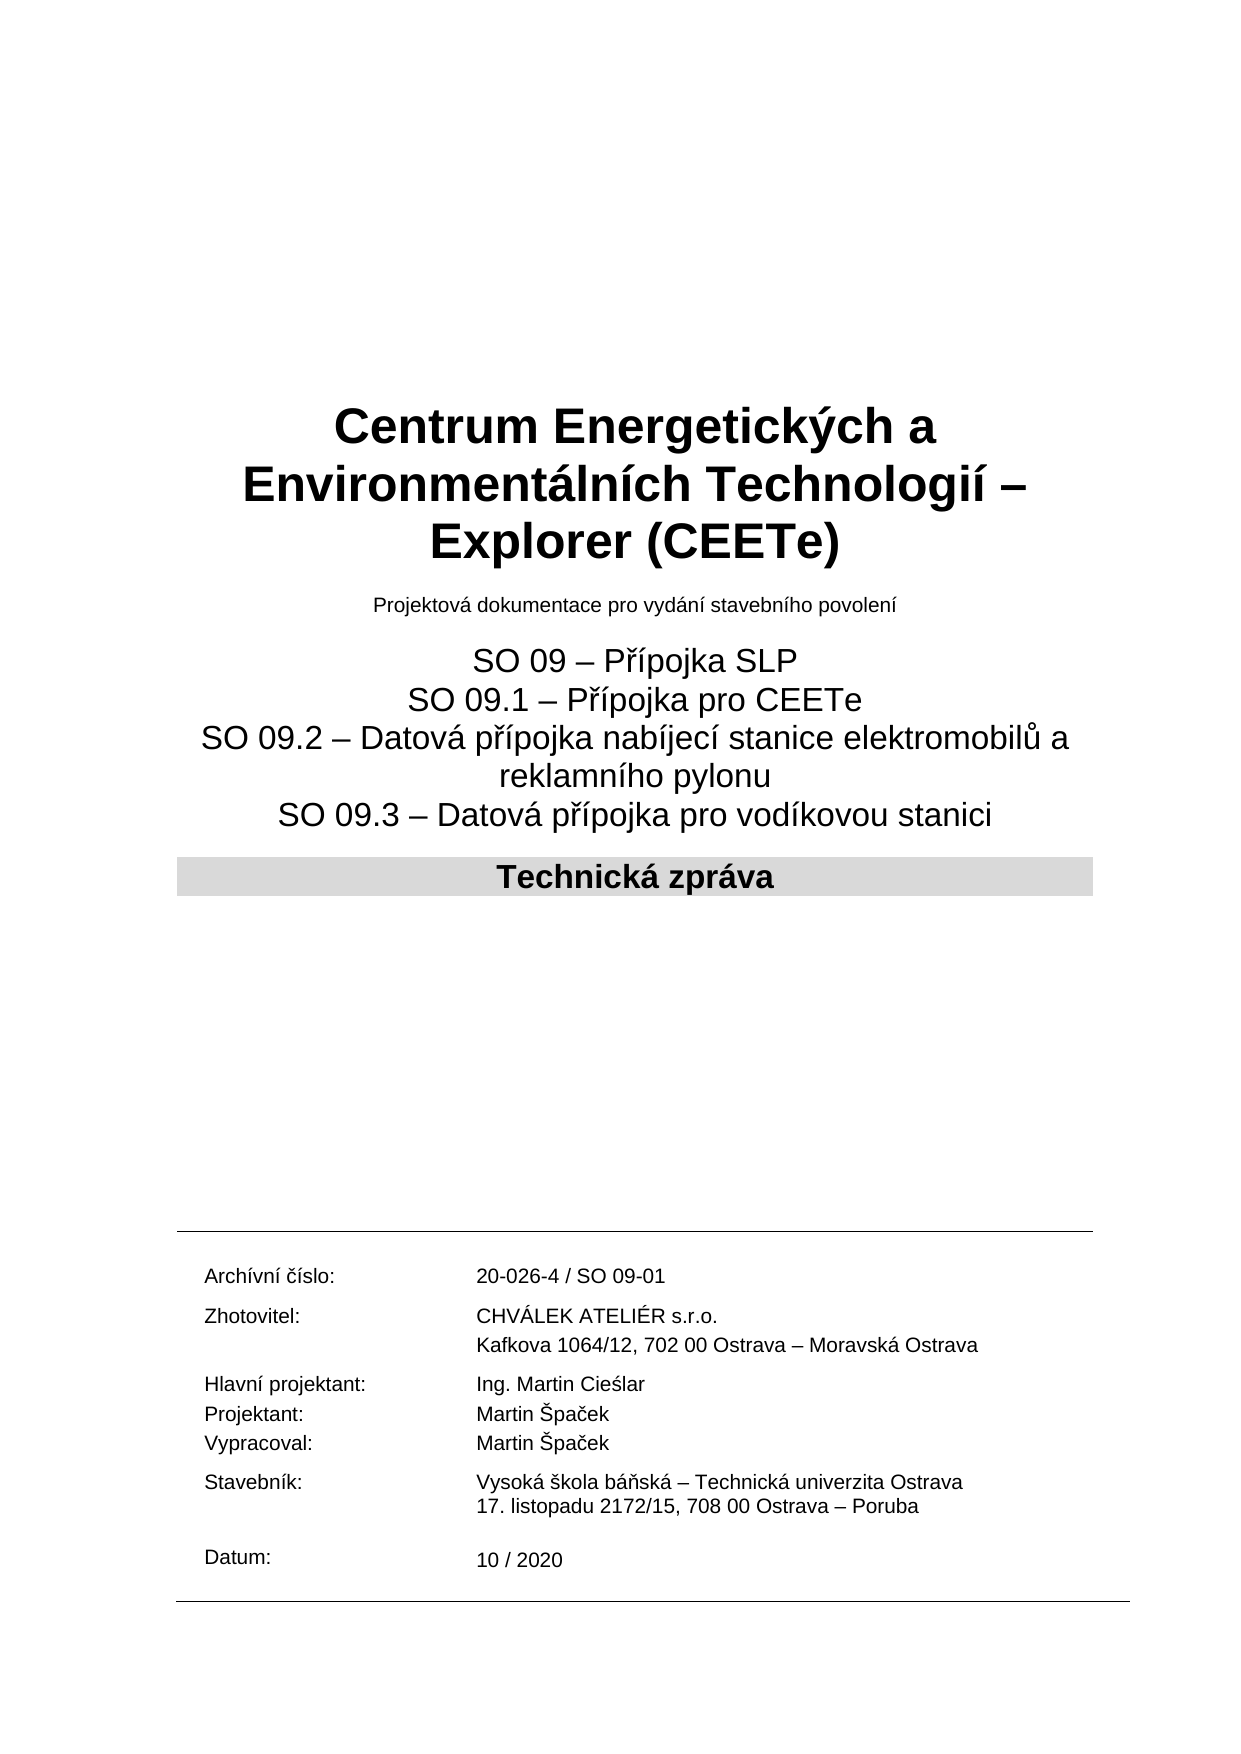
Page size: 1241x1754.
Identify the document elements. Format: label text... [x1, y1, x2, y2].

text SO 09.2 – Datová přípojka nabíjecí stanice elektromobilů a reklamního pylonu [177, 718, 1093, 795]
text Projektová dokumentace pro vydání stavebního povolení [177, 593, 1093, 617]
text SO 09 – Přípojka SLP [177, 641, 1093, 680]
text SO 09.1 – Přípojka pro CEETe [177, 680, 1093, 718]
text Environmentálních Technologií – [177, 454, 1093, 512]
text Centrum Energetických a [177, 397, 1093, 454]
text SO 09.3 – Datová přípojka pro vodíkovou stanici [177, 795, 1093, 833]
table_header [169, 1258, 1240, 1602]
text Technická zpráva [177, 857, 1093, 896]
text Explorer (CEETe) [177, 512, 1093, 569]
